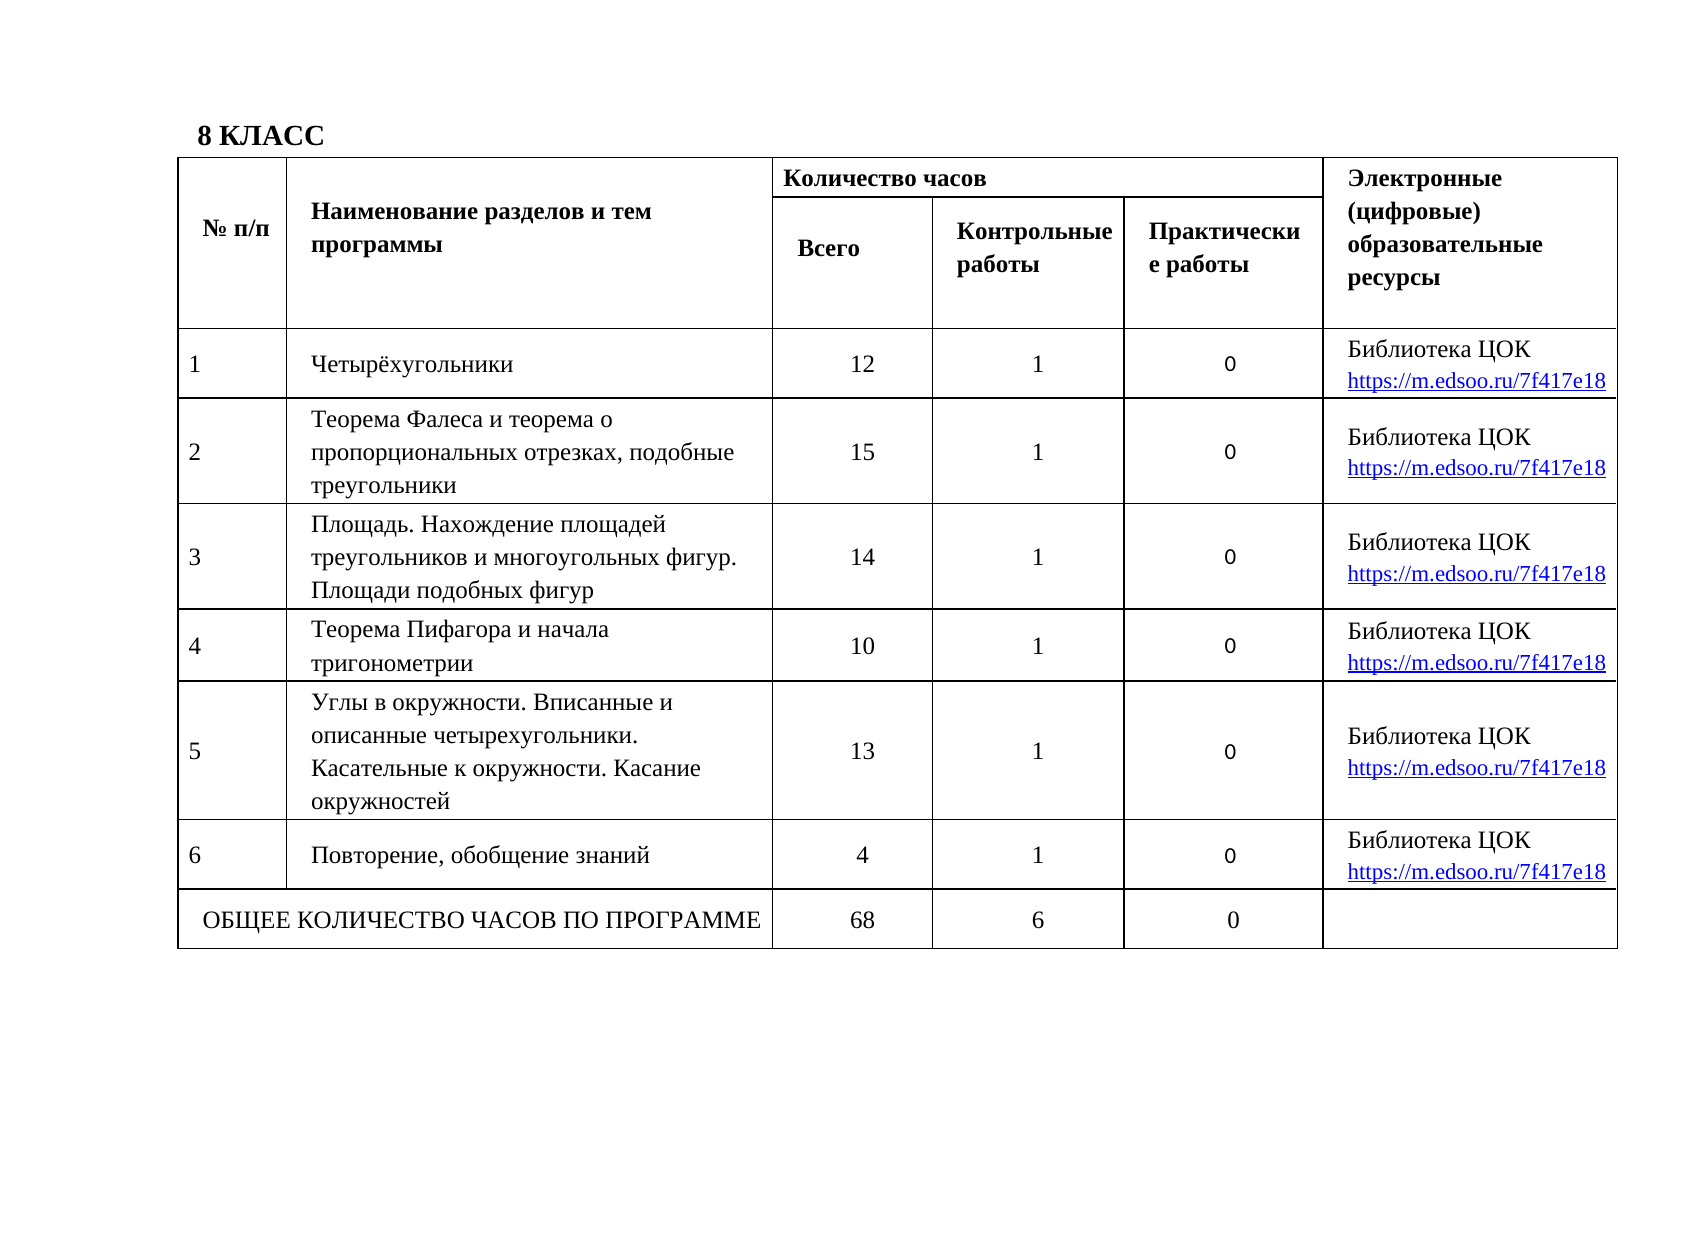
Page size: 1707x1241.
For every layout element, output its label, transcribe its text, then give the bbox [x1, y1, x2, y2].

table_cell [1324, 888, 1617, 948]
table_cell 13 [773, 682, 932, 819]
table_cell 4 [773, 820, 932, 888]
table_cell 1 [933, 820, 1123, 888]
table_cell Теорема Фалеса и теорема о пропорциональных отрезках, подобные треугольники [287, 399, 772, 502]
table_cell Библиотека ЦОК https://m.edsoo.ru/7f417e18 [1324, 397, 1617, 502]
table_cell 1 [933, 682, 1123, 819]
table_cell 3 [179, 504, 286, 608]
table_header Электронные (цифровые) образовательные ресурсы [1324, 158, 1617, 327]
table_cell 10 [773, 610, 932, 680]
table_cell Библиотека ЦОК https://m.edsoo.ru/7f417e18 [1324, 328, 1617, 397]
table_cell 6 [179, 820, 286, 888]
table_cell 4 [179, 610, 286, 680]
table_cell Четырёхугольники [287, 329, 772, 397]
table_cell Площадь. Нахождение площадей треугольников и многоугольных фигур. Площади подобных фигур [287, 504, 772, 608]
table_cell 5 [179, 682, 286, 819]
table_cell 1 [933, 504, 1123, 608]
table_cell 15 [773, 399, 932, 502]
table_cell Всего [773, 198, 932, 327]
text 8 КЛАСС [190, 118, 1618, 152]
table_header № п/п [179, 158, 286, 327]
table_cell 0 [1125, 890, 1322, 948]
table_cell 0 [1125, 504, 1322, 608]
table_cell Библиотека ЦОК https://m.edsoo.ru/7f417e18 [1324, 608, 1617, 680]
table_cell 1 [933, 329, 1123, 397]
table_cell 68 [773, 890, 932, 948]
table_cell Библиотека ЦОК https://m.edsoo.ru/7f417e18 [1324, 680, 1617, 819]
table_cell 1 [933, 610, 1123, 680]
table_cell 0 [1125, 329, 1322, 397]
table_cell Контрольные работы [933, 198, 1123, 327]
table_cell 0 [1125, 682, 1322, 819]
table_cell 0 [1125, 610, 1322, 680]
table_cell 1 [933, 399, 1123, 502]
table_cell 1 [179, 329, 286, 397]
table_cell Углы в окружности. Вписанные и описанные четырехугольники. Касательные к окружности. Касание окружностей [287, 682, 772, 819]
table_cell ОБЩЕЕ КОЛИЧЕСТВО ЧАСОВ ПО ПРОГРАММЕ [179, 890, 772, 948]
table_cell 14 [773, 504, 932, 608]
table_cell 6 [933, 890, 1123, 948]
table_cell Повторение, обобщение знаний [287, 820, 772, 888]
table_cell 0 [1125, 399, 1322, 502]
table_cell Теорема Пифагора и начала тригонометрии [287, 610, 772, 680]
table_header Наименование разделов и тем программы [287, 158, 772, 327]
table_cell Библиотека ЦОК https://m.edsoo.ru/7f417e18 [1324, 819, 1617, 888]
table_header Количество часов [773, 158, 1322, 196]
table_cell Практические работы [1125, 198, 1322, 327]
table_cell 2 [179, 399, 286, 502]
table_cell Библиотека ЦОК https://m.edsoo.ru/7f417e18 [1324, 503, 1617, 608]
table_cell 12 [773, 329, 932, 397]
table_cell 0 [1125, 820, 1322, 888]
